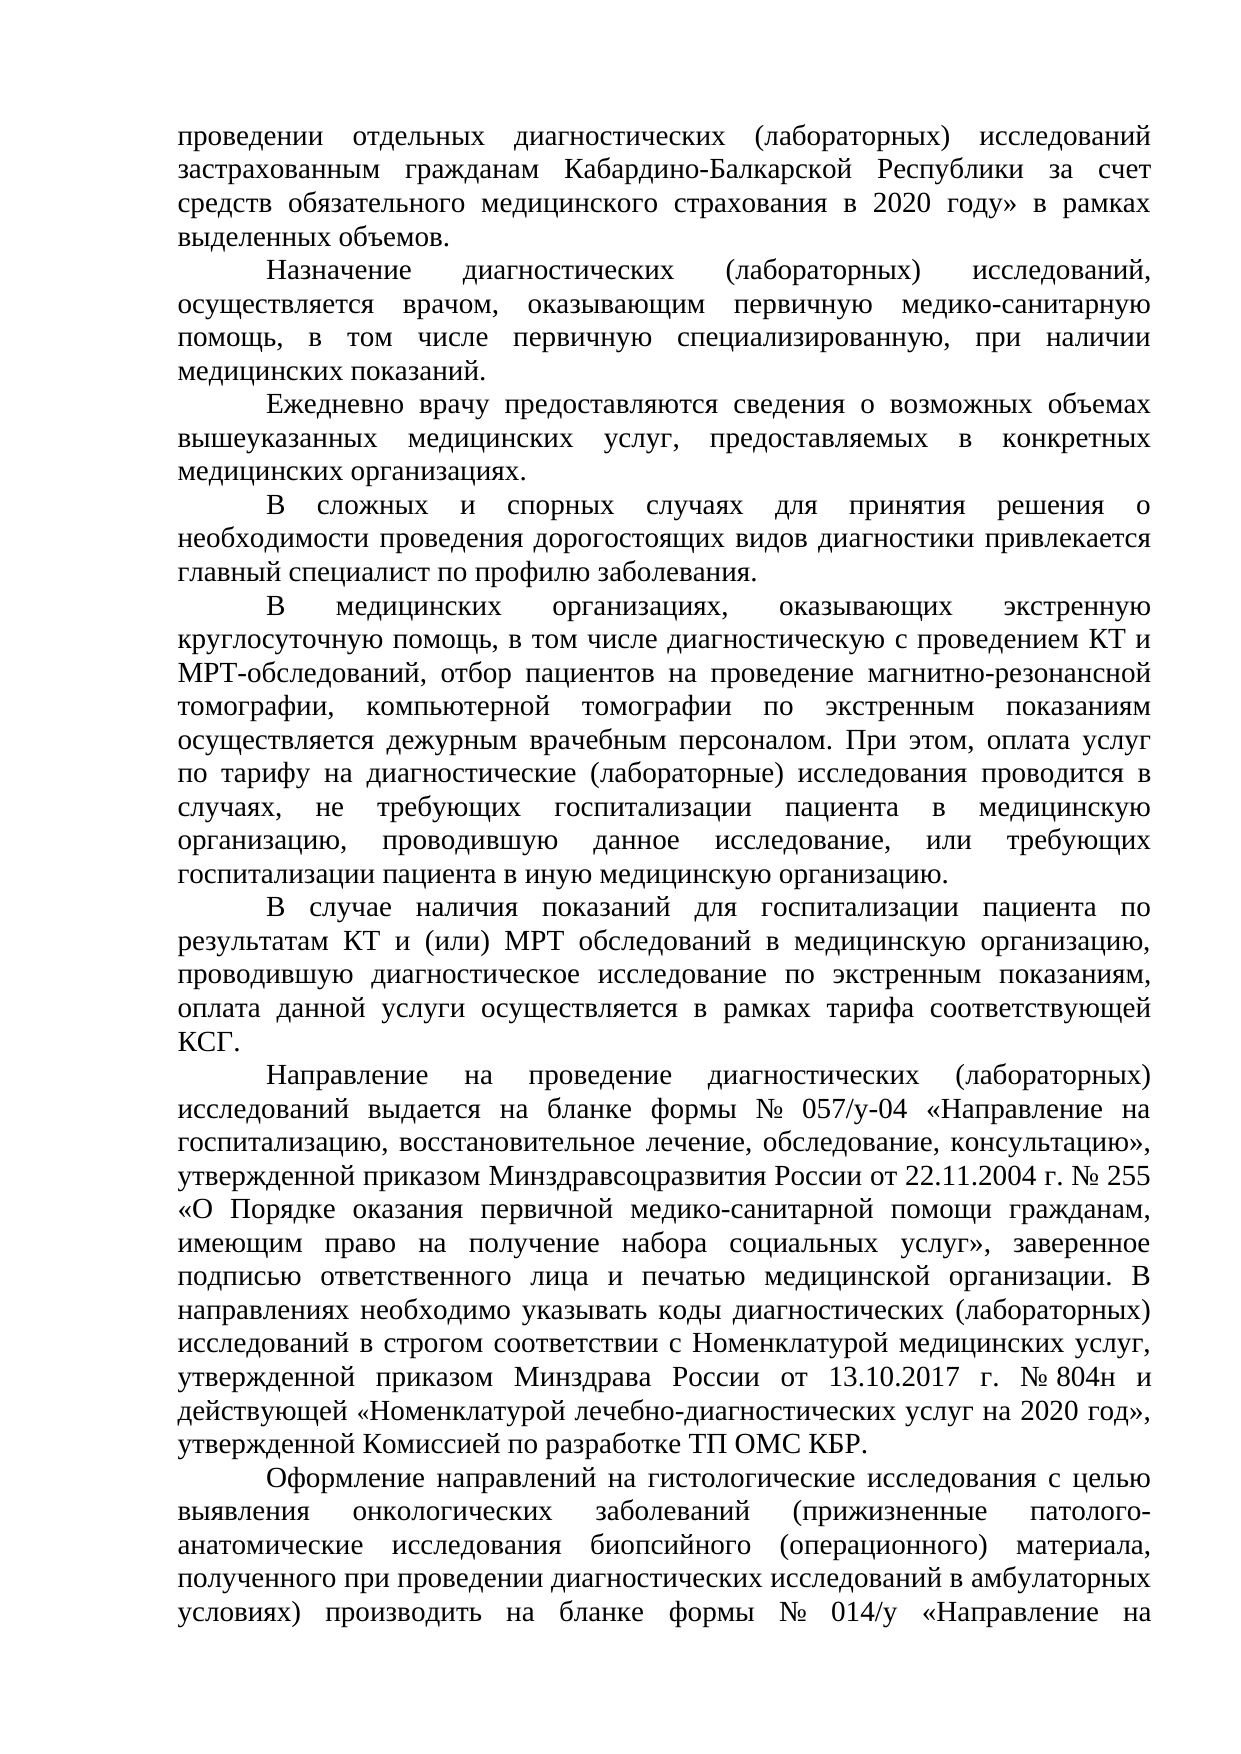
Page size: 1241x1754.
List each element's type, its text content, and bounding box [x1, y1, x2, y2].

list В сложных и спорных случаях для принятия решения о необходимости проведения дорогостоящих видов диагностики привлекается главный специалист по профилю заболевания. [177, 487, 1152, 588]
list В медицинских организациях, оказывающих экстренную круглосуточную помощь, в том числе диагностическую с проведением КТ и МРТ-обследований, отбор пациентов на проведение магнитно-резонансной томографии, компьютерной томографии по экстренным показаниям осуществляется дежурным врачебным персоналом. При этом, оплата услуг по тарифу на диагностические (лабораторные) исследования проводится в случаях, не требующих госпитализации пациента в медицинскую организацию, проводившую данное исследование, или требующих госпитализации пациента в иную медицинскую организацию. [177, 588, 1152, 889]
list В случае наличия показаний для госпитализации пациента по результатам КТ и (или) МРТ обследований в медицинскую организацию, проводившую диагностическое исследование по экстренным показаниям, оплата данной услуги осуществляется в рамках тарифа соответствующей КСГ. [177, 889, 1152, 1057]
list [177, 118, 1152, 252]
list Направление на проведение диагностических (лабораторных) исследований выдается на бланке формы № 057/у-04 «Направление на госпитализацию, восстановительное лечение, обследование, консультацию», утвержденной приказом Минздравсоцразвития России от 22.11.2004 г. № 255 «О Порядке оказания первичной медико-санитарной помощи гражданам, имеющим право на получение набора социальных услуг», заверенное подписью ответственного лица и печатью медицинской организации. В направлениях необходимо указывать коды диагностических (лабораторных) исследований в строгом соответствии с Номенклатурой медицинских услуг, утвержденной приказом Минздрава России от 13.10.2017 г. № 804н и действующей «Номенклатурой лечебно-диагностических услуг на 2020 год», утвержденной Комиссией по разработке ТП ОМС КБР. [177, 1057, 1152, 1460]
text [177, 1460, 1152, 1627]
text Назначение диагностических (лабораторных) исследований, осуществляется врачом, оказывающим первичную медико-санитарную помощь, в том числе первичную специализированную, при наличии медицинских показаний. [177, 252, 1152, 386]
text Ежедневно врачу предоставляются сведения о возможных объемах вышеуказанных медицинских услуг, предоставляемых в конкретных медицинских организациях. [177, 386, 1152, 487]
